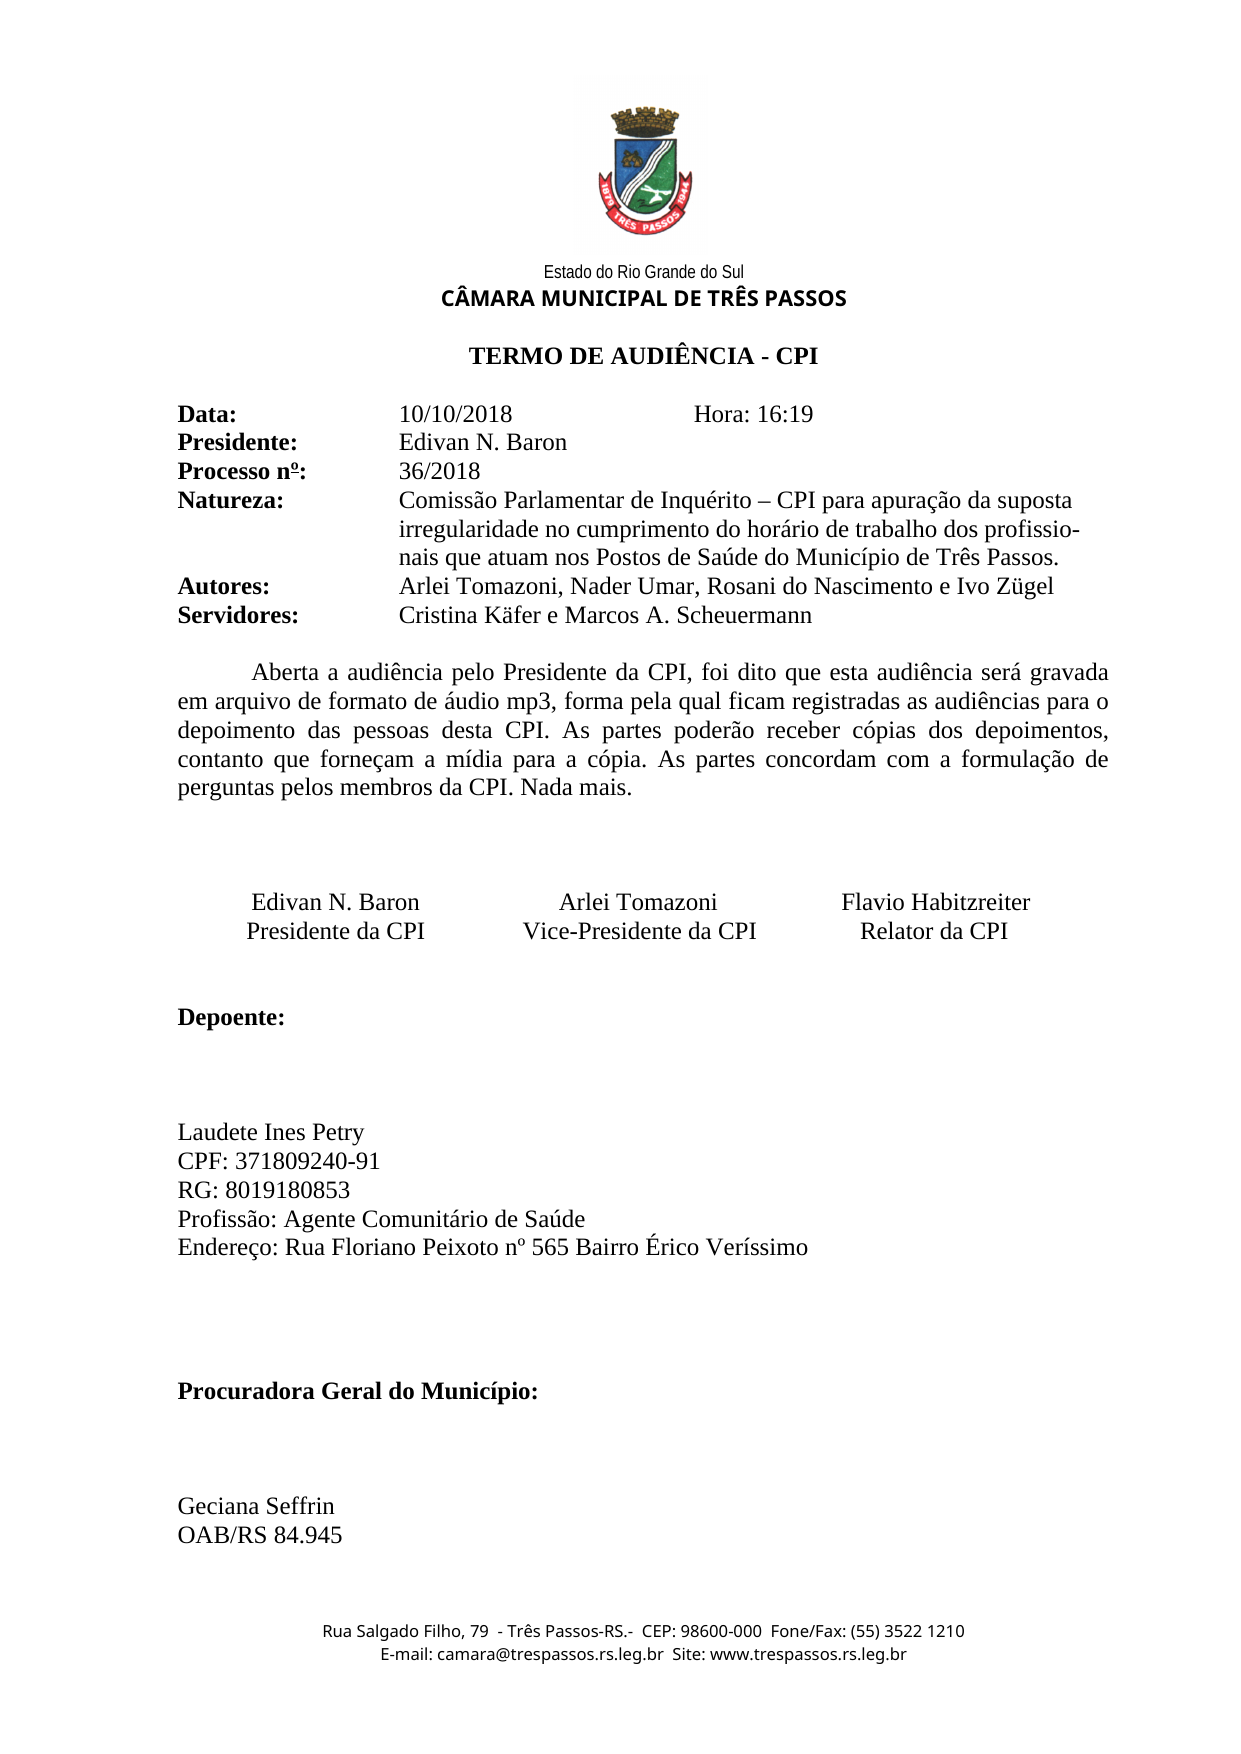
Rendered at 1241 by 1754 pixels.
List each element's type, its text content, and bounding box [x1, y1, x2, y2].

text Edivan N. Baron Arlei Tomazoni Flavio Habitzreiter [177, 887, 1110, 916]
text Depoente: [177, 1002, 1110, 1031]
text Geciana Seffrin [177, 1491, 1110, 1520]
text irregularidade no cumprimento do horário de trabalho dos profissio- [177, 514, 1110, 542]
text Processo nº: 36/2018 [177, 456, 1110, 485]
text CPF: 371809240-91 [177, 1146, 1110, 1175]
text OAB/RS 84.945 [177, 1520, 1110, 1549]
text Natureza: Comissão Parlamentar de Inquérito – CPI para apuração da suposta [177, 485, 1110, 514]
text nais que atuam nos Postos de Saúde do Município de Três Passos. [177, 542, 1110, 571]
text Autores: Arlei Tomazoni, Nader Umar, Rosani do Nascimento e Ivo Zügel [177, 571, 1110, 600]
text Aberta a audiência pelo Presidente da CPI, foi dito que esta audiência será gravada em arquivo de formato de áudio mp3, forma pela qual ficam registradas as audiências para o depoimento das pessoas desta CPI. As partes poderão receber cópias dos depoimentos, contanto que forneçam a mídia para a cópia. As partes concordam com a formulação de perguntas pelos membros da CPI. Nada mais. [177, 657, 1110, 801]
picture [573, 75, 708, 255]
text TERMO DE AUDIÊNCIA - CPI [177, 341, 1110, 370]
text Procuradora Geral do Município: [177, 1376, 1110, 1405]
text Laudete Ines Petry [177, 1117, 1110, 1146]
text Endereço: Rua Floriano Peixoto nº 565 Bairro Érico Veríssimo [177, 1232, 1110, 1261]
text Profissão: Agente Comunitário de Saúde [177, 1204, 1110, 1232]
text Presidente: Edivan N. Baron [177, 427, 1110, 456]
text Data: 10/10/2018 Hora: 16:19 [177, 399, 1110, 427]
text RG: 8019180853 [177, 1175, 1110, 1204]
text Presidente da CPI Vice-Presidente da CPI Relator da CPI [177, 916, 1110, 945]
text Servidores: Cristina Käfer e Marcos A. Scheuermann [177, 600, 1110, 629]
